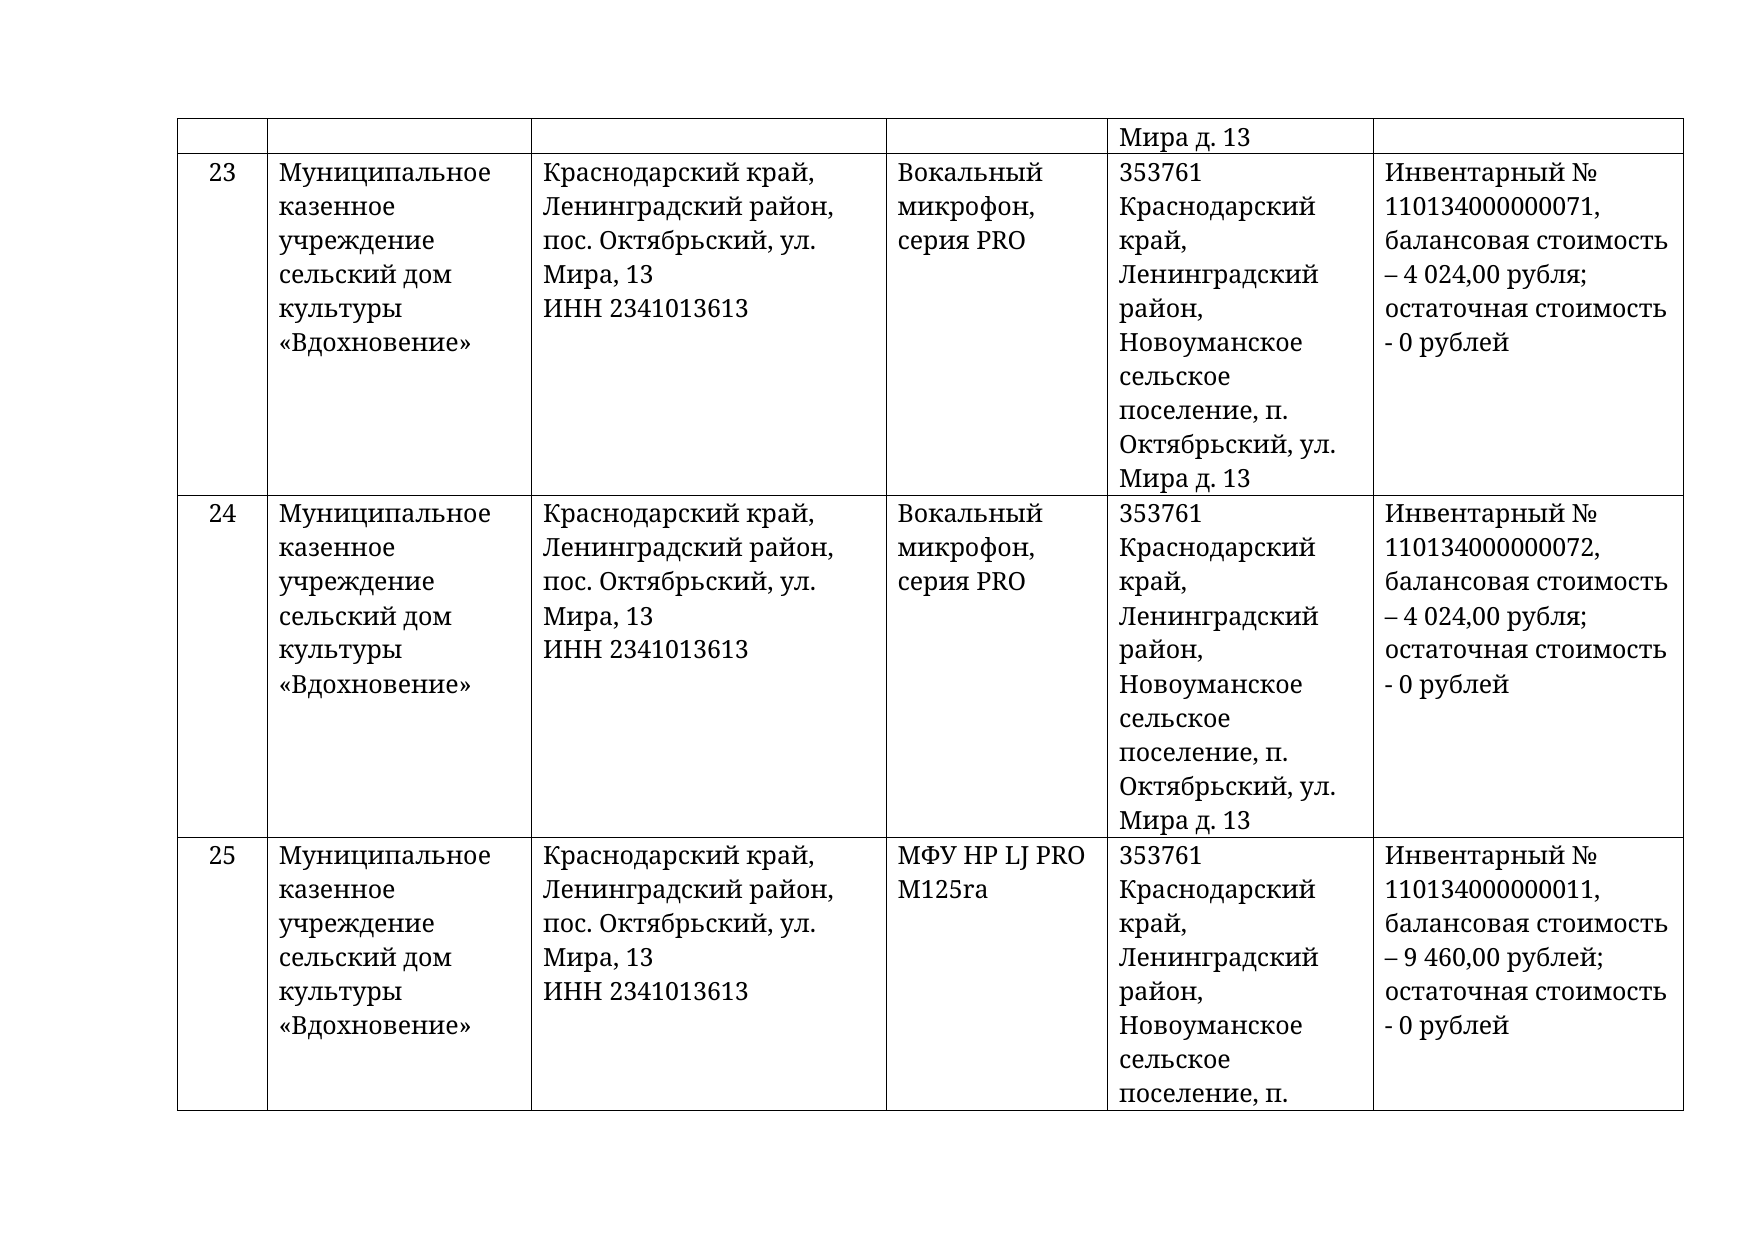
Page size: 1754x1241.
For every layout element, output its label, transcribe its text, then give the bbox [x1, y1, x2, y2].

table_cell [887, 119, 1107, 153]
table_cell 353761 Краснодарский край, Ленинградский район, Новоуманское сельское поселение, п. Октябрьский, ул. Мира д. 13 [1108, 496, 1373, 837]
table_cell Краснодарский край, Ленинградский район, пос. Октябрьский, ул. Мира, 13 ИНН 2341013613 [532, 496, 886, 837]
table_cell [532, 838, 886, 1110]
table_cell Муниципальное казенное учреждение сельский дом культуры «Вдохновение» [268, 496, 531, 837]
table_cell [268, 119, 531, 153]
table_cell 25 [178, 838, 267, 1110]
table_cell 22 [178, 119, 267, 153]
table_cell 23 [178, 154, 267, 495]
table_cell Вокальный микрофон, серия PRO [887, 496, 1107, 837]
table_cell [887, 838, 1107, 1110]
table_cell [1374, 838, 1683, 1110]
table_cell 353761 Краснодарский край, Ленинградский район, Новоуманское сельское поселение, п. Октябрьский, ул. Мира д. 13 [1108, 154, 1373, 495]
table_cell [1374, 119, 1683, 153]
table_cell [532, 119, 886, 153]
table_cell Муниципальное казенное учреждение сельский дом культуры «Вдохновение» [268, 154, 531, 495]
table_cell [268, 838, 531, 1110]
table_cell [1108, 838, 1373, 1110]
table_cell Вокальный микрофон, серия PRO [887, 154, 1107, 495]
table_cell Краснодарский край, Ленинградский район, пос. Октябрьский, ул. Мира, 13 ИНН 2341013613 [532, 154, 886, 495]
table_cell Инвентарный № 110134000000072, балансовая стоимость – 4 024,00 рубля; остаточная стоимость - 0 рублей [1374, 496, 1683, 837]
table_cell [1108, 119, 1373, 153]
table_cell 24 [178, 496, 267, 837]
table_cell Инвентарный № 110134000000071, балансовая стоимость – 4 024,00 рубля; остаточная стоимость - 0 рублей [1374, 154, 1683, 495]
